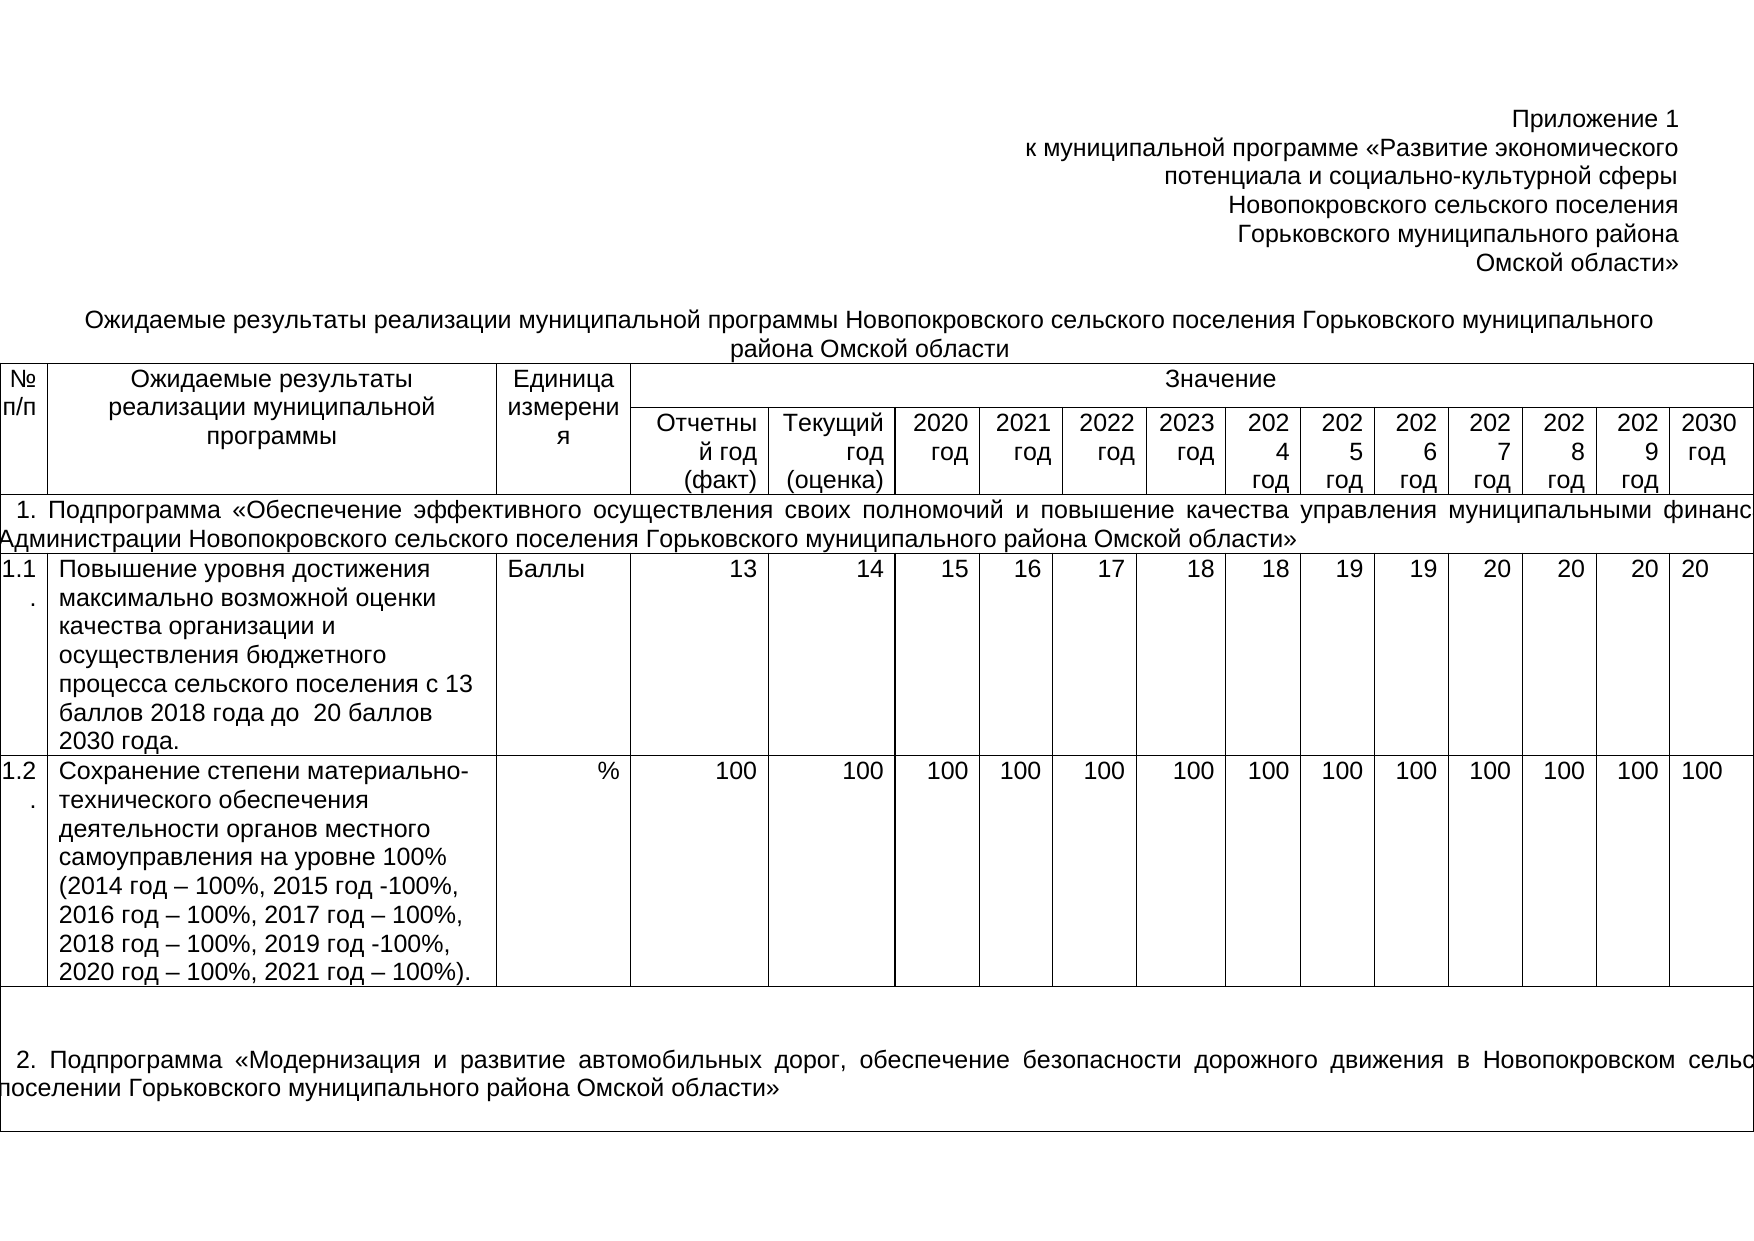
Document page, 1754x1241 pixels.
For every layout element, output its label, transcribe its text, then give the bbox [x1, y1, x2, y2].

table_cell 20 [1523, 554, 1596, 755]
table_cell 100 [980, 756, 1052, 986]
table_cell 100 [1670, 756, 1753, 986]
table_cell Повышение уровня достижения максимально возможной оценки качества организации и осуществления бюджетного процесса сельского поселения с 13 баллов 2018 года до 20 баллов 2030 года. [48, 554, 496, 755]
table_cell 2020 год [896, 408, 979, 494]
table_cell 2022 год [1063, 408, 1146, 494]
table_cell 1.2. [1, 756, 47, 986]
table_cell 2027 год [1449, 408, 1522, 494]
table_cell 100 [1597, 756, 1669, 986]
table_cell 17 [1053, 554, 1136, 755]
text Омской области» [60, 247, 1679, 276]
table_cell 2030 год [1670, 408, 1753, 494]
table_cell 2023 год [1147, 408, 1225, 494]
table_header Значение [631, 364, 1753, 407]
text Горьковского муниципального района [60, 219, 1679, 247]
table_cell 15 [896, 554, 979, 755]
table_cell 100 [631, 756, 768, 986]
table_cell 100 [1449, 756, 1522, 986]
table_cell 20 [1597, 554, 1669, 755]
table_cell 2026 год [1375, 408, 1448, 494]
table_cell 100 [896, 756, 979, 986]
text Приложение 1 [60, 104, 1679, 132]
table_cell 19 [1301, 554, 1374, 755]
table_cell 100 [1375, 756, 1448, 986]
table_cell 2028 год [1523, 408, 1596, 494]
table_cell 100 [1226, 756, 1300, 986]
table_header Ожидаемые результаты реализации муниципальной программы [48, 364, 496, 494]
text Ожидаемые результаты реализации муниципальной программы Новопокровского сельского поселения Горьковского муниципального района Омской области [60, 305, 1679, 362]
table_cell Отчетный год (факт) [631, 408, 768, 494]
table_cell 100 [1053, 756, 1136, 986]
table_cell 19 [1375, 554, 1448, 755]
table_cell 20 [1449, 554, 1522, 755]
table_cell 1. Подпрограмма «Обеспечение эффективного осуществления своих полномочий и повышение качества управления муниципальными финансами Администрации Новопокровского сельского поселения Горьковского муниципального района Омской области» [1, 495, 1753, 553]
table_cell 1.1. [1, 554, 47, 755]
table_cell 2029 год [1597, 408, 1669, 494]
table_header Единица измерения [497, 364, 630, 494]
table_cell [1, 987, 1753, 1131]
table_cell 2025 год [1301, 408, 1374, 494]
table_header № п/п [1, 364, 47, 494]
table_cell 18 [1137, 554, 1225, 755]
table_cell Сохранение степени материально-технического обеспечения деятельности органов местного самоуправления на уровне 100% (2014 год – 100%, 2015 год -100%, 2016 год – 100%, 2017 год – 100%, 2018 год – 100%, 2019 год -100%, 2020 год – 100%, 2021 год – 100%). [48, 756, 496, 986]
table_cell 16 [980, 554, 1052, 755]
table_cell Текущий год (оценка) [769, 408, 894, 494]
table_cell % [497, 756, 630, 986]
table_cell Баллы [497, 554, 630, 755]
text к муниципальной программе «Развитие экономического [60, 132, 1679, 161]
table_cell 2021 год [980, 408, 1062, 494]
table_cell 100 [1137, 756, 1225, 986]
table_cell 100 [1523, 756, 1596, 986]
table_cell 100 [769, 756, 894, 986]
table_cell 18 [1226, 554, 1300, 755]
table_cell 20 [1670, 554, 1753, 755]
table_cell 13 [631, 554, 768, 755]
text Новопокровского сельского поселения [60, 190, 1679, 219]
table_cell 14 [769, 554, 894, 755]
text потенциала и социально-культурной сферы [60, 161, 1679, 190]
table_cell 2024 год [1226, 408, 1300, 494]
table_cell 100 [1301, 756, 1374, 986]
